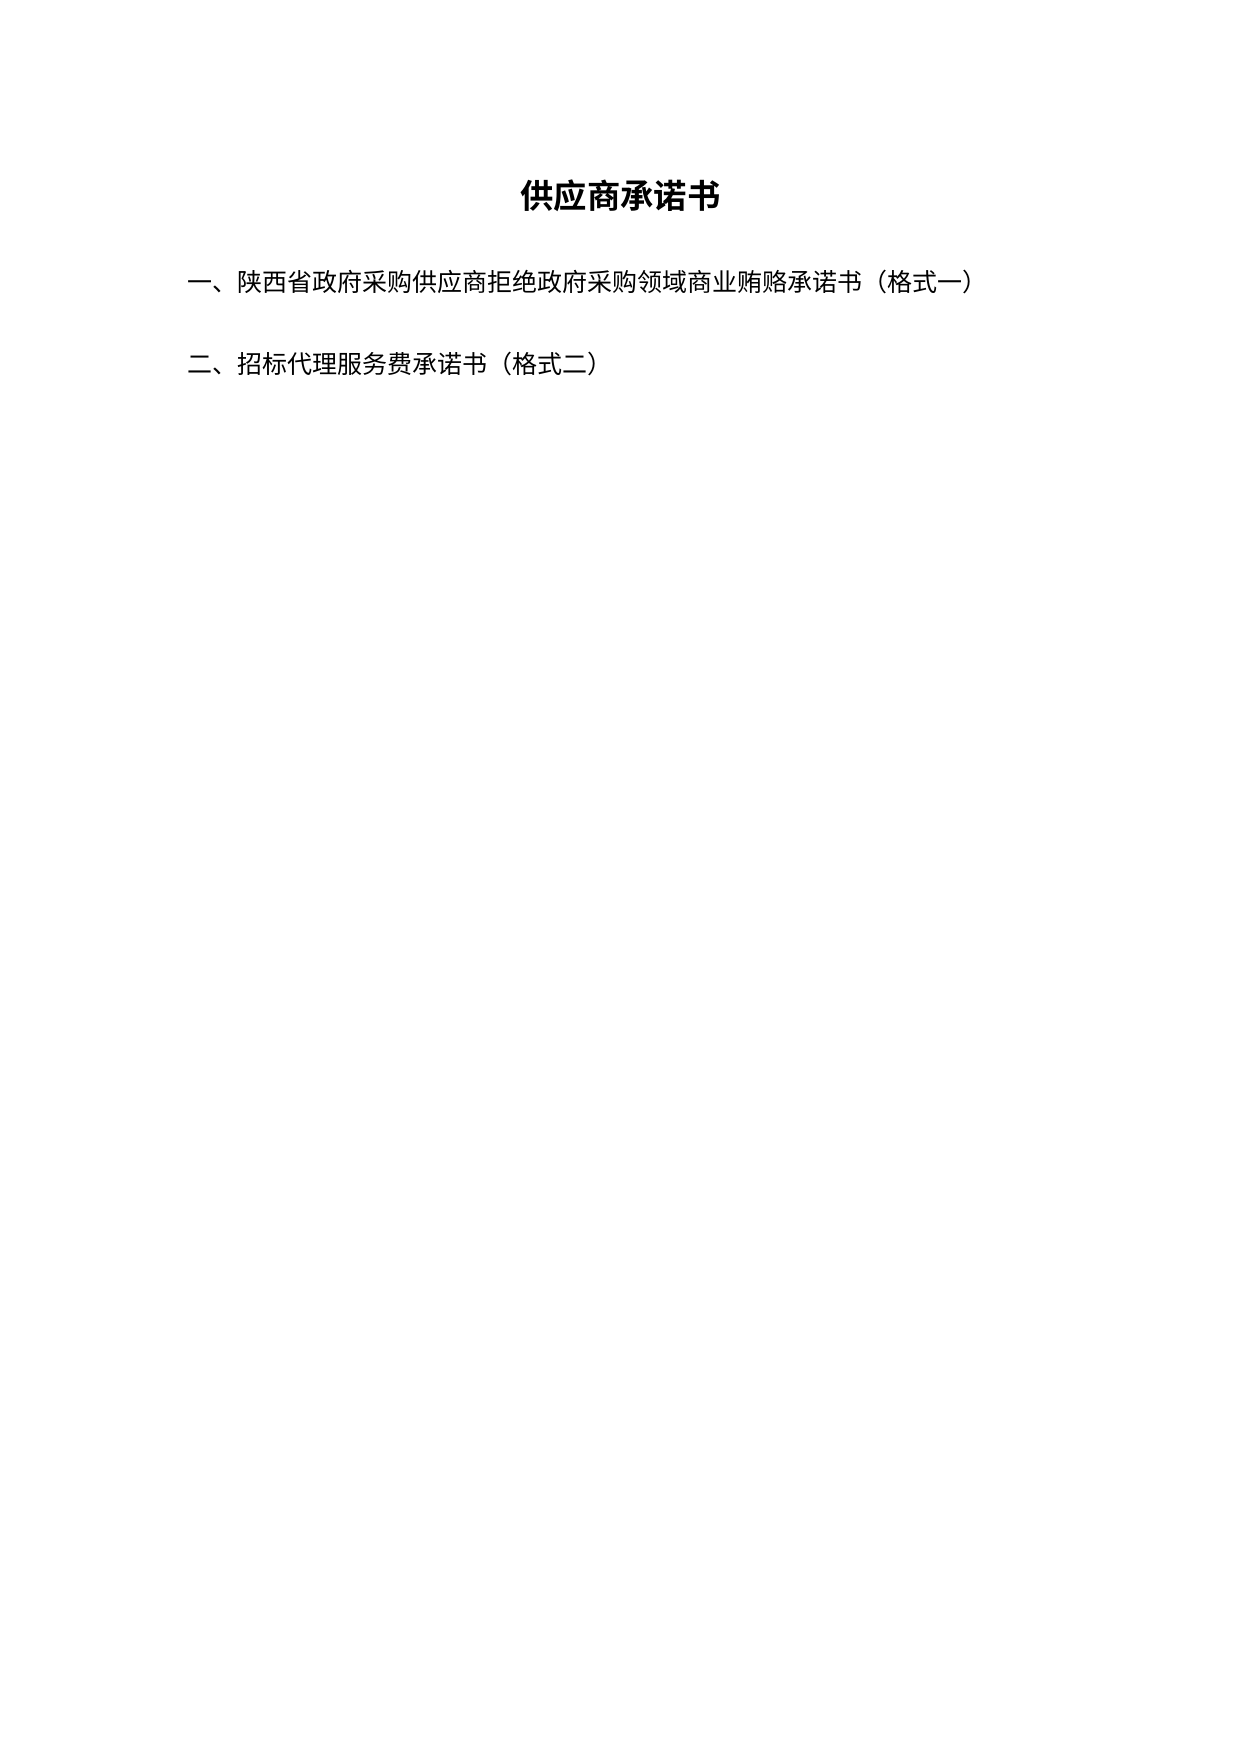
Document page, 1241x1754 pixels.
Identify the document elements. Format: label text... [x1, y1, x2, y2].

text 一、陕西省政府采购供应商拒绝政府采购领域商业贿赂承诺书（格式一） [187, 248, 1053, 313]
text 二、招标代理服务费承诺书（格式二） [187, 330, 1053, 395]
text 供应商承诺书 [187, 162, 1053, 227]
